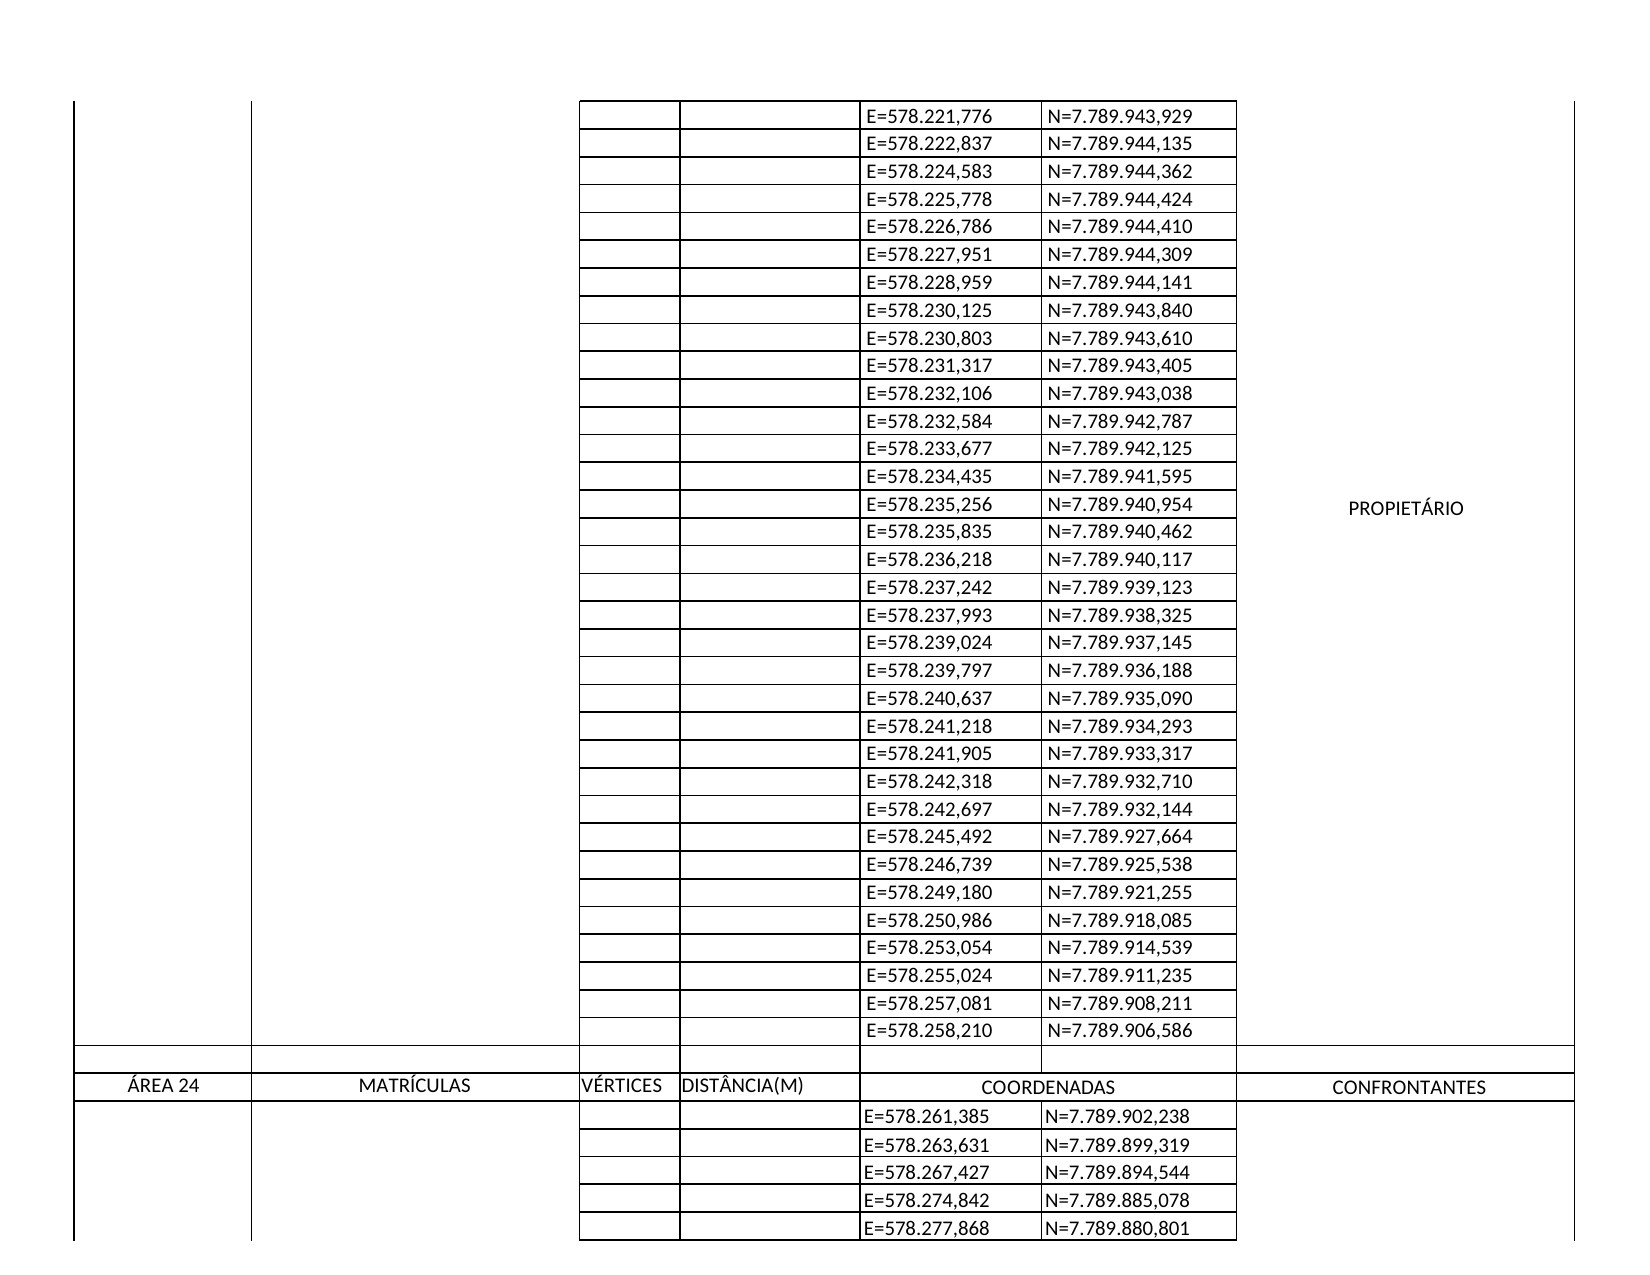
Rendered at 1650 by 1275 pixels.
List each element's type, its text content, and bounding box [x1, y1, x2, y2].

text E=578.246,739 N=7.789.925,538 [117, 851, 1192, 877]
text ÁREA 24 MATRÍCULAS VÉRTICES DISTÂNCIA(M) [127, 1072, 813, 1098]
text E=578.224,583 N=7.789.944,362 [117, 158, 1192, 184]
text E=578.225,778 N=7.789.944,424 [117, 186, 1192, 211]
text E=578.240,637 N=7.789.935,090 [117, 685, 1192, 711]
text E=578.257,081 N=7.789.908,211 [117, 990, 1192, 1015]
text COORDENADAS CONFRONTANTES E=578.261,385 N=7.789.902,238 [863, 1074, 1493, 1129]
text E=578.233,677 N=7.789.942,125 [117, 436, 1192, 461]
text E=578.242,697 N=7.789.932,144 [117, 796, 1192, 821]
text E=578.250,986 N=7.789.918,085 [117, 907, 1192, 932]
text E=578.249,180 N=7.789.921,255 [117, 879, 1192, 904]
text E=578.239,797 N=7.789.936,188 [117, 657, 1192, 683]
text E=578.253,054 N=7.789.914,539 [117, 934, 1192, 960]
text E=578.235,256 N=7.789.940,954 [117, 491, 1192, 516]
text E=578.232,106 N=7.789.943,038 [117, 380, 1192, 406]
text E=578.274,842 N=7.789.885,078 [863, 1187, 1502, 1212]
text E=578.255,024 N=7.789.911,235 [117, 962, 1192, 988]
text E=578.221,776 N=7.789.943,929 [117, 103, 1192, 128]
text E=578.267,427 N=7.789.894,544 [863, 1159, 1502, 1185]
text E=578.263,631 N=7.789.899,319 [863, 1132, 1502, 1157]
text E=578.237,242 N=7.789.939,123 [117, 574, 1192, 599]
text E=578.234,435 N=7.789.941,595 [117, 463, 1192, 489]
text E=578.230,803 N=7.789.943,610 [117, 325, 1192, 350]
text E=578.245,492 N=7.789.927,664 [117, 824, 1192, 849]
text E=578.226,786 N=7.789.944,410 [117, 214, 1192, 239]
text E=578.231,317 N=7.789.943,405 [117, 352, 1192, 378]
text E=578.237,993 N=7.789.938,325 [117, 602, 1192, 627]
text E=578.241,905 N=7.789.933,317 [117, 741, 1192, 766]
text E=578.227,951 N=7.789.944,309 [117, 241, 1192, 267]
text E=578.258,210 N=7.789.906,586 [117, 1018, 1192, 1043]
text E=578.241,218 N=7.789.934,293 [117, 713, 1192, 738]
text E=578.235,835 N=7.789.940,462 [117, 519, 1192, 544]
text E=578.232,584 N=7.789.942,787 [117, 408, 1192, 433]
text E=578.277,868 N=7.789.880,801 [863, 1215, 1502, 1240]
text E=578.222,837 N=7.789.944,135 [117, 131, 1192, 156]
text E=578.228,959 N=7.789.944,141 [117, 269, 1192, 294]
text E=578.236,218 N=7.789.940,117 [117, 546, 1192, 572]
text PROPIETÁRIO [1348, 495, 1502, 520]
text E=578.230,125 N=7.789.943,840 [117, 297, 1192, 322]
text E=578.239,024 N=7.789.937,145 [117, 629, 1192, 655]
text E=578.242,318 N=7.789.932,710 [117, 768, 1192, 794]
